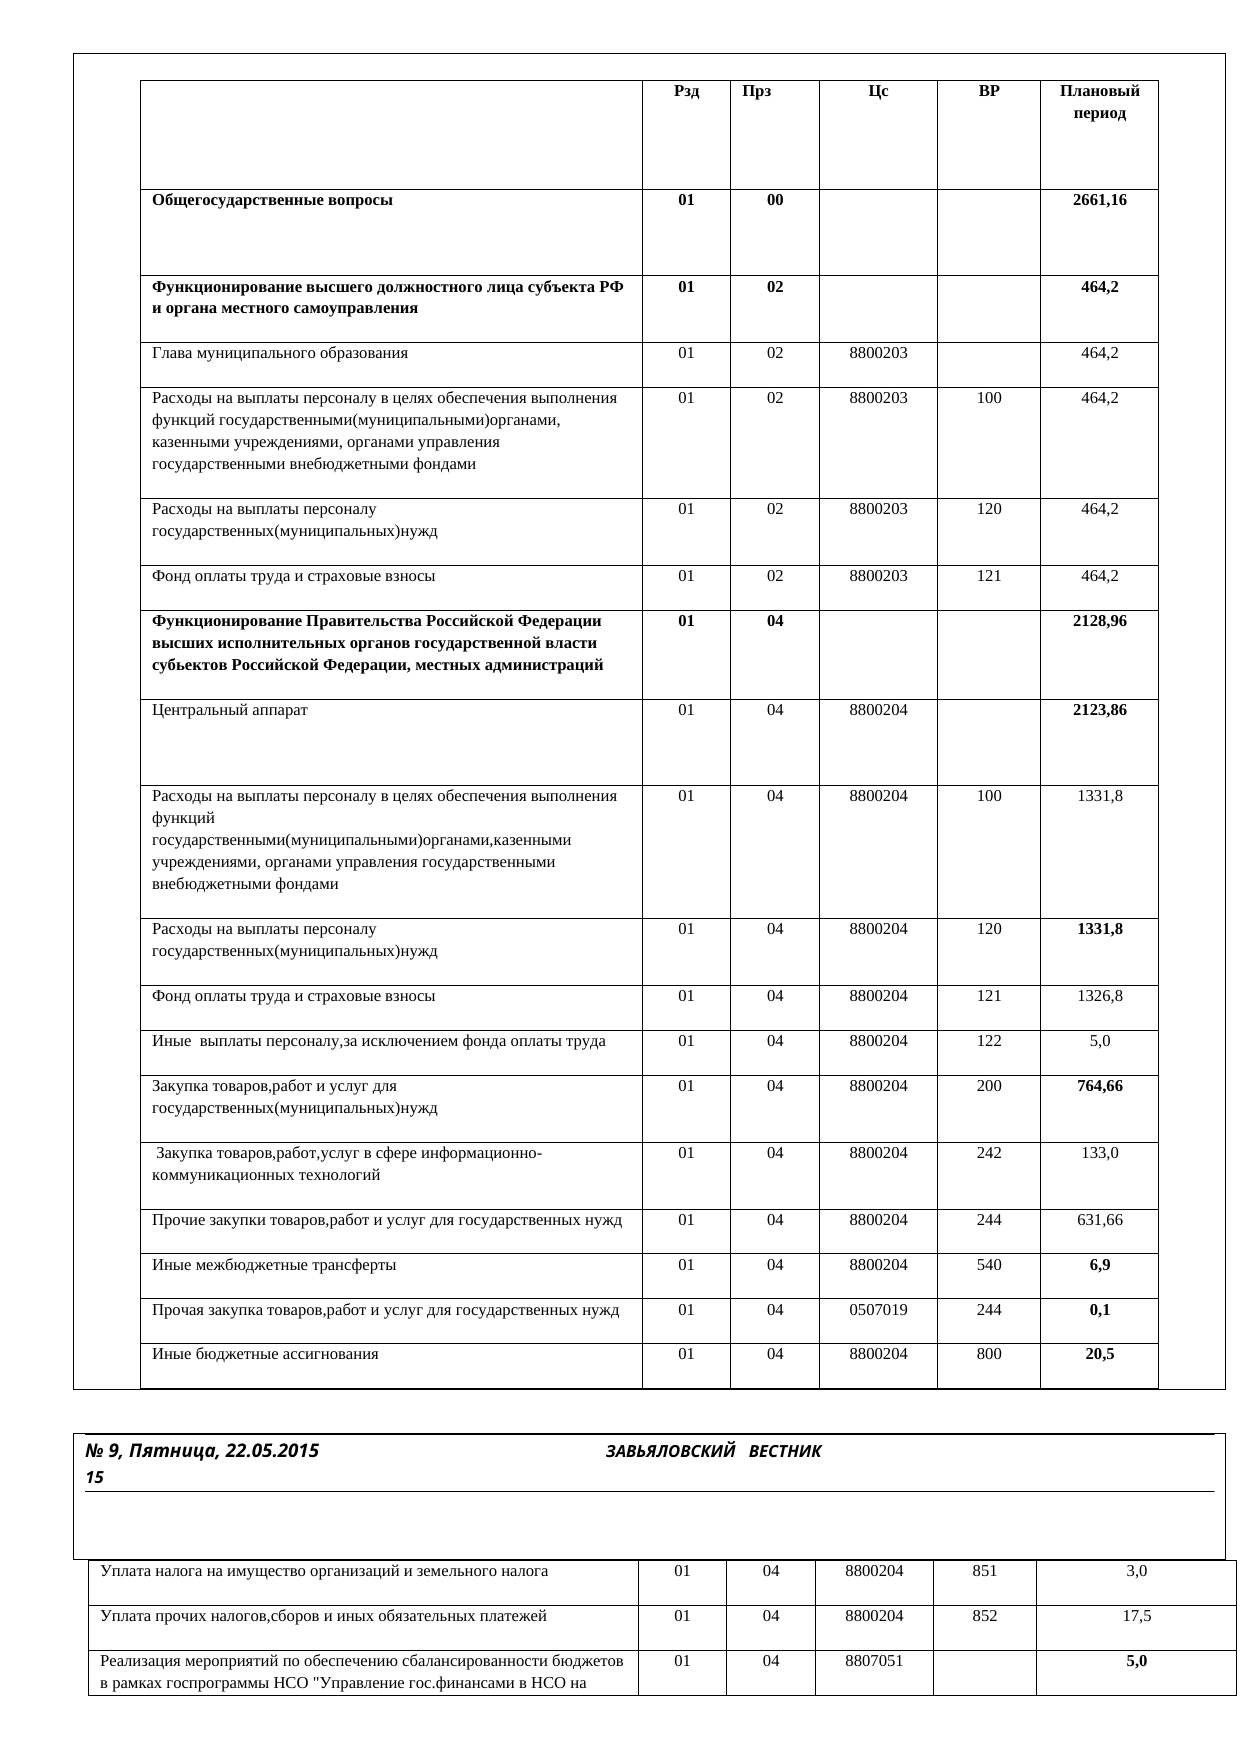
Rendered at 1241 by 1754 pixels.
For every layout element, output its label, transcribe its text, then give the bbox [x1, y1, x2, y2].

table_cell 17,5 [1037, 1606, 1236, 1649]
table_cell Уплата прочих налогов,сборов и иных обязательных платежей [89, 1606, 638, 1649]
table_cell 8800204 [816, 1606, 933, 1649]
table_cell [89, 1651, 638, 1694]
table_header 3,0 [1037, 1561, 1236, 1605]
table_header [74, 54, 1225, 1389]
table_header 851 [934, 1561, 1036, 1605]
table_cell 5,0 [1037, 1651, 1236, 1694]
table_cell 01 [639, 1651, 726, 1694]
table_header 8800204 [816, 1561, 933, 1605]
table_header 01 [639, 1561, 726, 1605]
table_header № 9, Пятница, 22.05.2015 ЗАВЬЯЛОВСКИЙ ВЕСТНИК 15 [74, 1434, 1225, 1559]
table_cell 04 [727, 1651, 815, 1694]
table_cell 04 [727, 1606, 815, 1649]
table_header Уплата налога на имущество организаций и земельного налога [89, 1561, 638, 1605]
table_cell 852 [934, 1606, 1036, 1649]
table_header 04 [727, 1561, 815, 1605]
table_cell 01 [639, 1606, 726, 1649]
table_cell [934, 1651, 1036, 1694]
table_cell 8807051 [816, 1651, 933, 1694]
